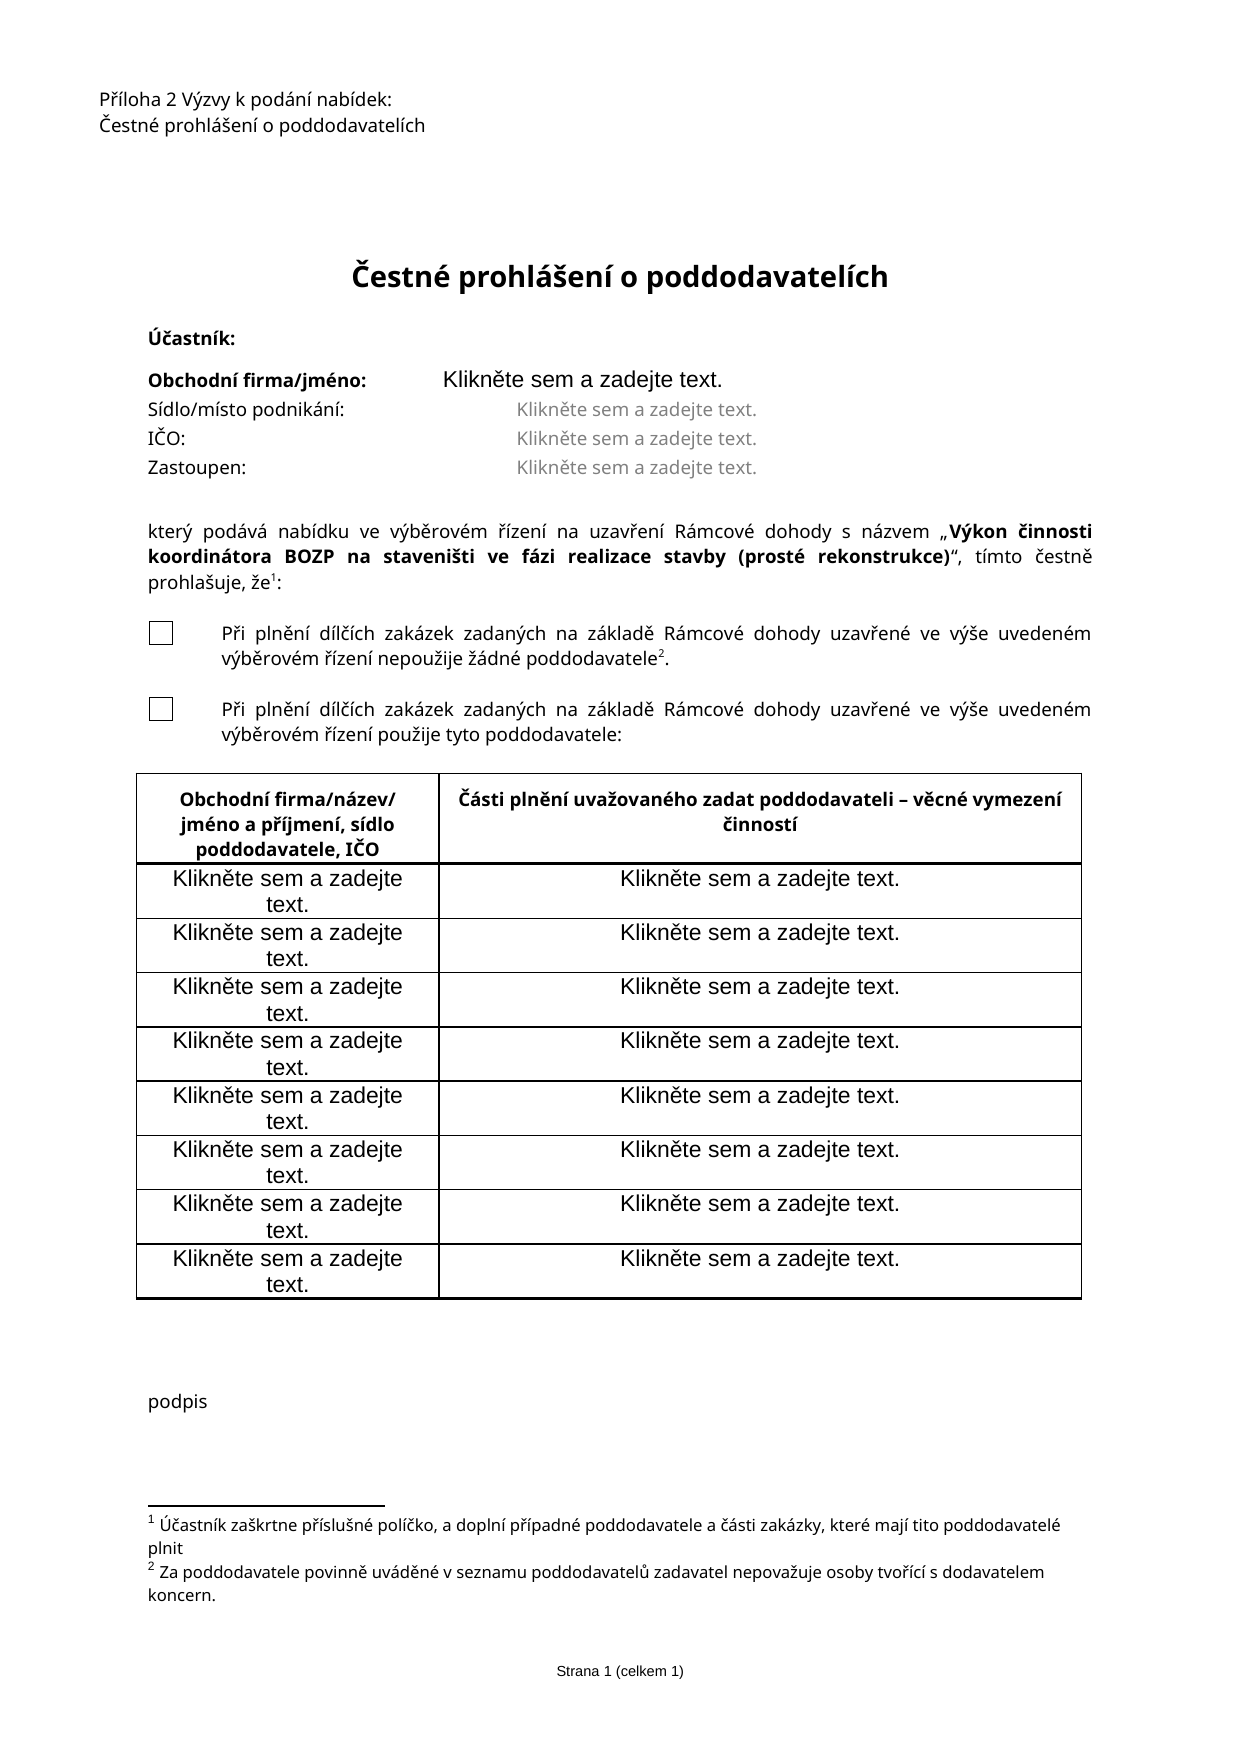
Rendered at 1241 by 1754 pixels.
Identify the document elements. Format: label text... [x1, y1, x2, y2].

text Účastník: [148, 321, 1093, 352]
title Čestné prohlášení o poddodavatelích [148, 256, 1093, 296]
text Při plnění dílčích zakázek zadaných na základě Rámcové dohody uzavřené ve výše uvedeném výběrovém řízení nepoužije žádné poddodavatele. [148, 620, 1093, 671]
table_header Obchodní firma/název/ jméno a příjmení, sídlo poddodavatele, IČO [137, 774, 438, 862]
text který podává nabídku ve výběrovém řízení na uzavření Rámcové dohody s názvem „Výkon činnosti koordinátora BOZP na staveništi ve fázi realizace stavby (prosté rekonstrukce)“, tímto čestně prohlašuje, že: [148, 518, 1093, 595]
text Sídlo/místo podnikání: [148, 393, 1093, 422]
table_header Části plnění uvažovaného zadat poddodavateli – věcné vymezení činností [440, 774, 1081, 862]
text podpis [148, 1384, 1092, 1413]
text Obchodní firma/jméno: [148, 364, 1093, 393]
text Zastoupen: [148, 451, 1093, 480]
text Při plnění dílčích zakázek zadaných na základě Rámcové dohody uzavřené ve výše uvedeném výběrovém řízení použije tyto poddodavatele: [148, 696, 1093, 747]
text IČO: [148, 422, 1093, 451]
